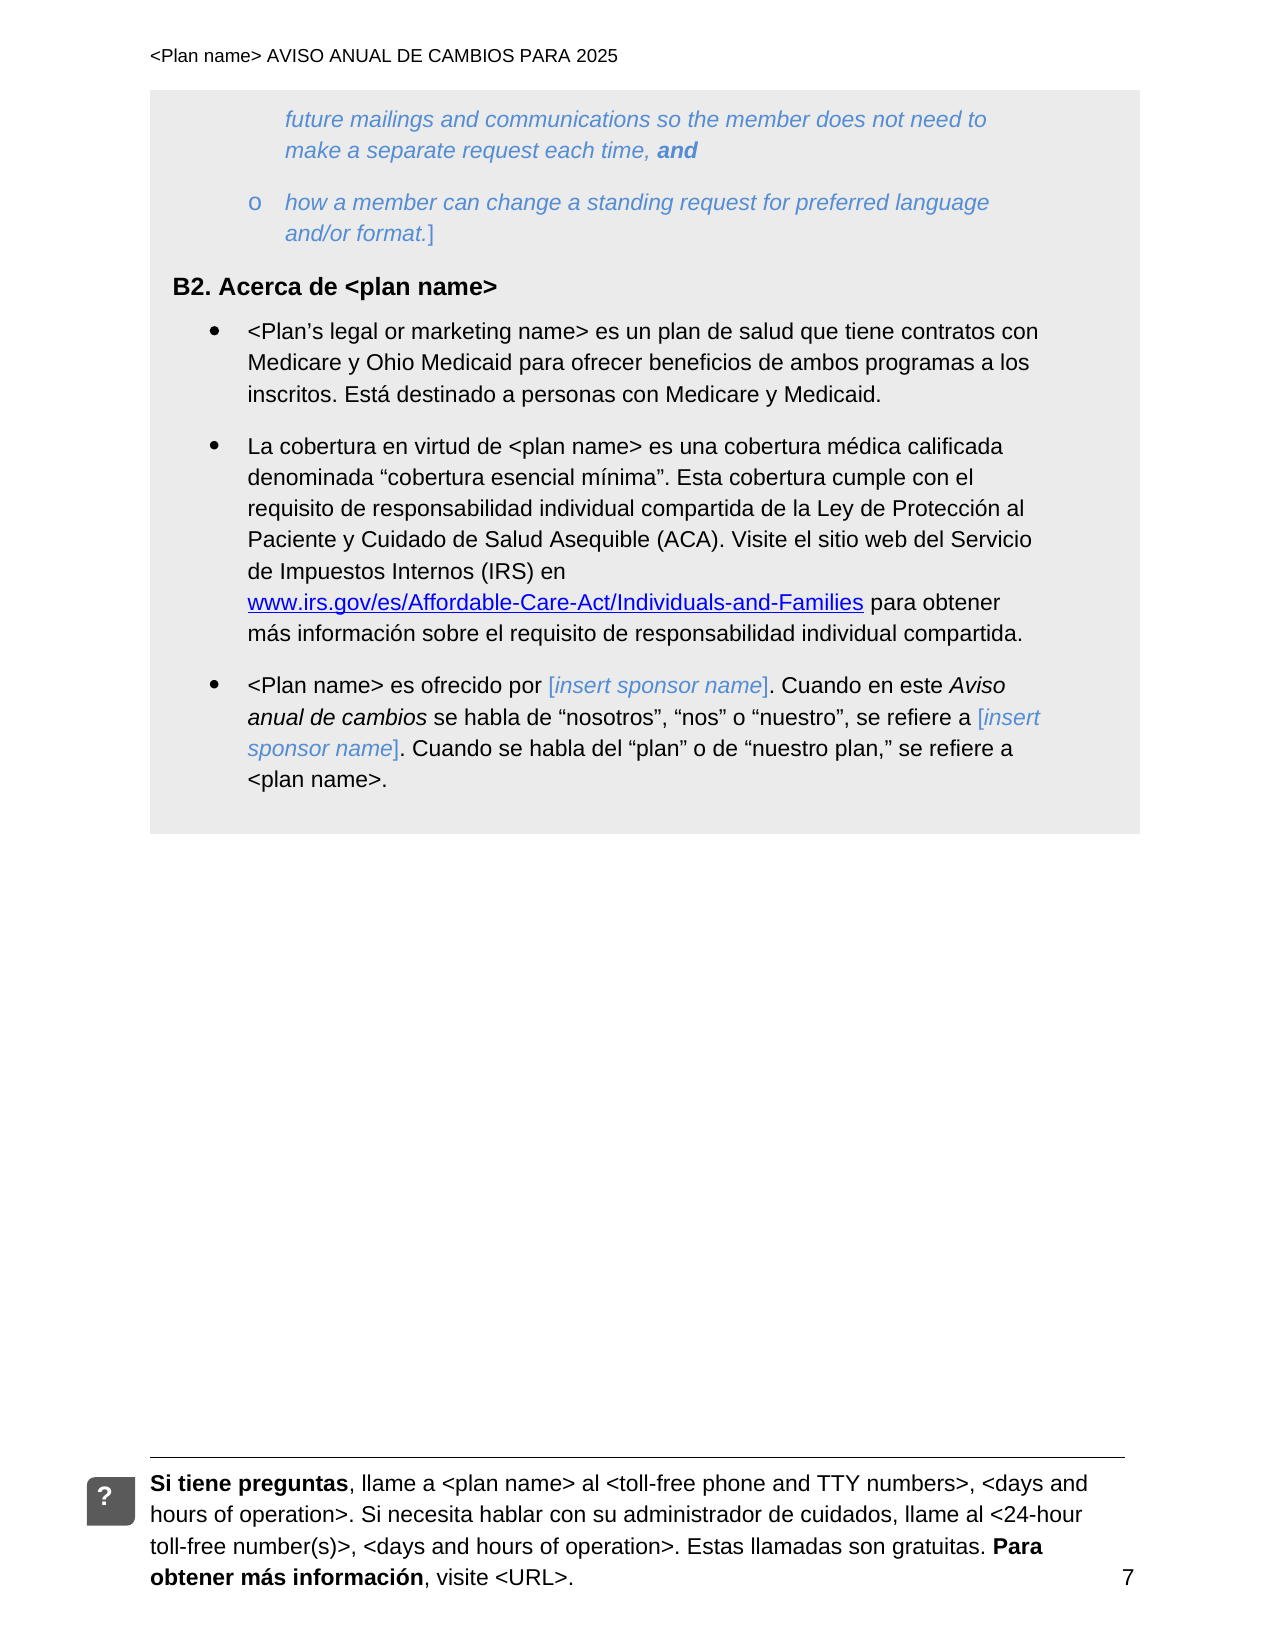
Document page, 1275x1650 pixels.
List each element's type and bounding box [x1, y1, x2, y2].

table_header [150, 90, 1140, 834]
